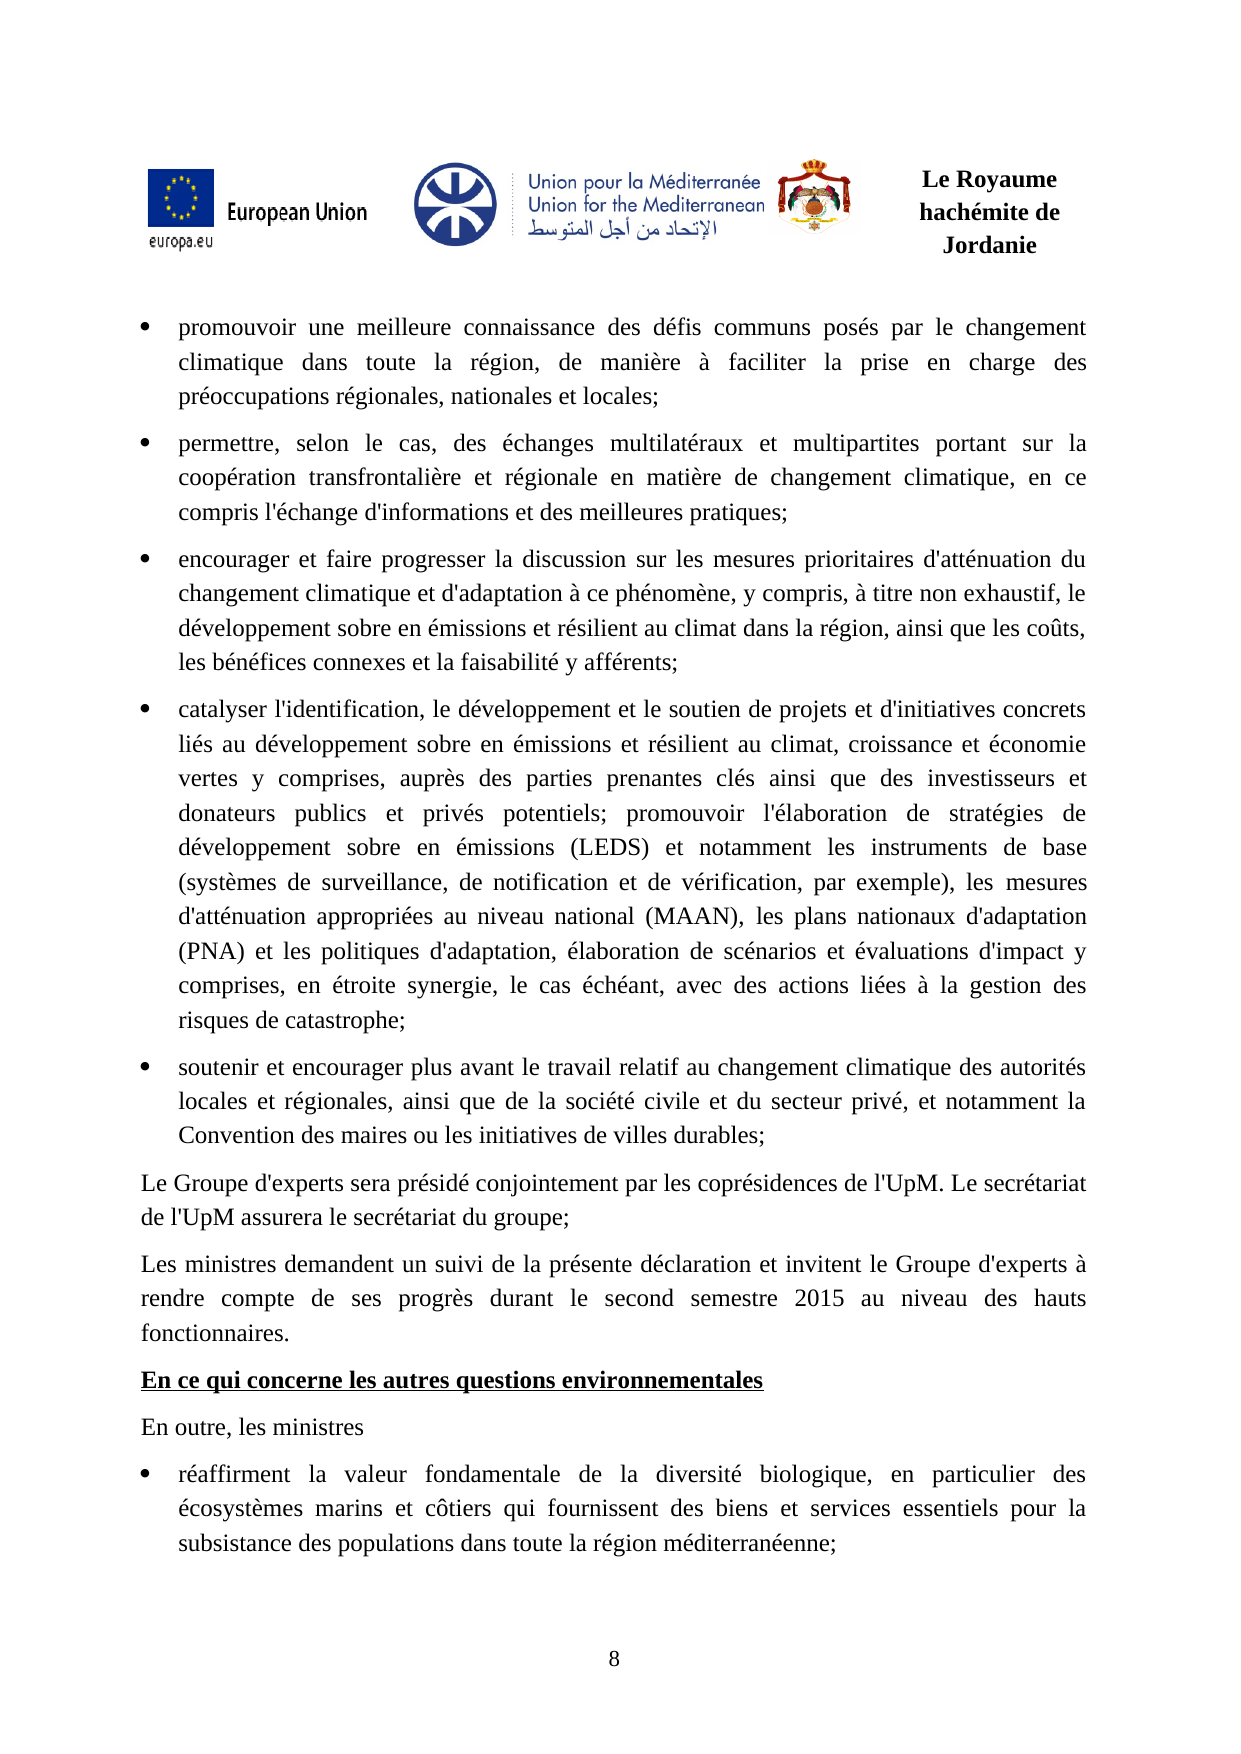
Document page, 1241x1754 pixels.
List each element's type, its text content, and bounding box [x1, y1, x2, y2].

picture [767, 159, 862, 234]
list promouvoir une meilleure connaissance des défis communs posés par le changement climatique dans toute la région, de manière à faciliter la prise en charge des préoccupations régionales, nationales et locales; [141, 312, 1087, 410]
list réaffirment la valeur fondamentale de la diversité biologique, en particulier des écosystèmes marins et côtiers qui fournissent des biens et services essentiels pour la subsistance des populations dans toute la région méditerranéenne; [141, 1459, 1087, 1557]
picture [140, 159, 375, 255]
list permettre, selon le cas, des échanges multilatéraux et multipartites portant sur la coopération transfrontalière et régionale en matière de changement climatique, en ce compris l'échange d'informations et des meilleures pratiques; [141, 428, 1087, 526]
text Les ministres demandent un suivi de la présente déclaration et invitent le Groupe d'experts à rendre compte de ses progrès durant le second semestre 2015 au niveau des hauts fonctionnaires. [141, 1249, 1087, 1347]
list catalyser l'identification, le développement et le soutien de projets et d'initiatives concrets liés au développement sobre en émissions et résilient au climat, croissance et économie vertes y comprises, auprès des parties prenantes clés ainsi que des investisseurs et donateurs publics et privés potentiels; promouvoir l'élaboration de stratégies de développement sobre en émissions (LEDS) et notamment les instruments de base (systèmes de surveillance, de notification et de vérification, par exemple), les mesures d'atténuation appropriées au niveau national (MAAN), les plans nationaux d'adaptation (PNA) et les politiques d'adaptation, élaboration de scénarios et évaluations d'impact y comprises, en étroite synergie, le cas échéant, avec des actions liées à la gestion des risques de catastrophe; [141, 694, 1087, 1033]
list soutenir et encourager plus avant le travail relatif au changement climatique des autorités locales et régionales, ainsi que de la société civile et du secteur privé, et notamment la Convention des maires ou les initiatives de villes durables; [141, 1052, 1087, 1149]
text En ce qui concerne les autres questions environnementales [141, 1365, 1087, 1394]
picture [411, 159, 765, 250]
text Le Groupe d'experts sera présidé conjointement par les coprésidences de l'UpM. Le secrétariat de l'UpM assurera le secrétariat du groupe; [141, 1168, 1087, 1231]
list encourager et faire progresser la discussion sur les mesures prioritaires d'atténuation du changement climatique et d'adaptation à ce phénomène, y compris, à titre non exhaustif, le développement sobre en émissions et résilient au climat dans la région, ainsi que les coûts, les bénéfices connexes et la faisabilité y afférents; [141, 544, 1087, 676]
text En outre, les ministres [141, 1412, 1087, 1441]
